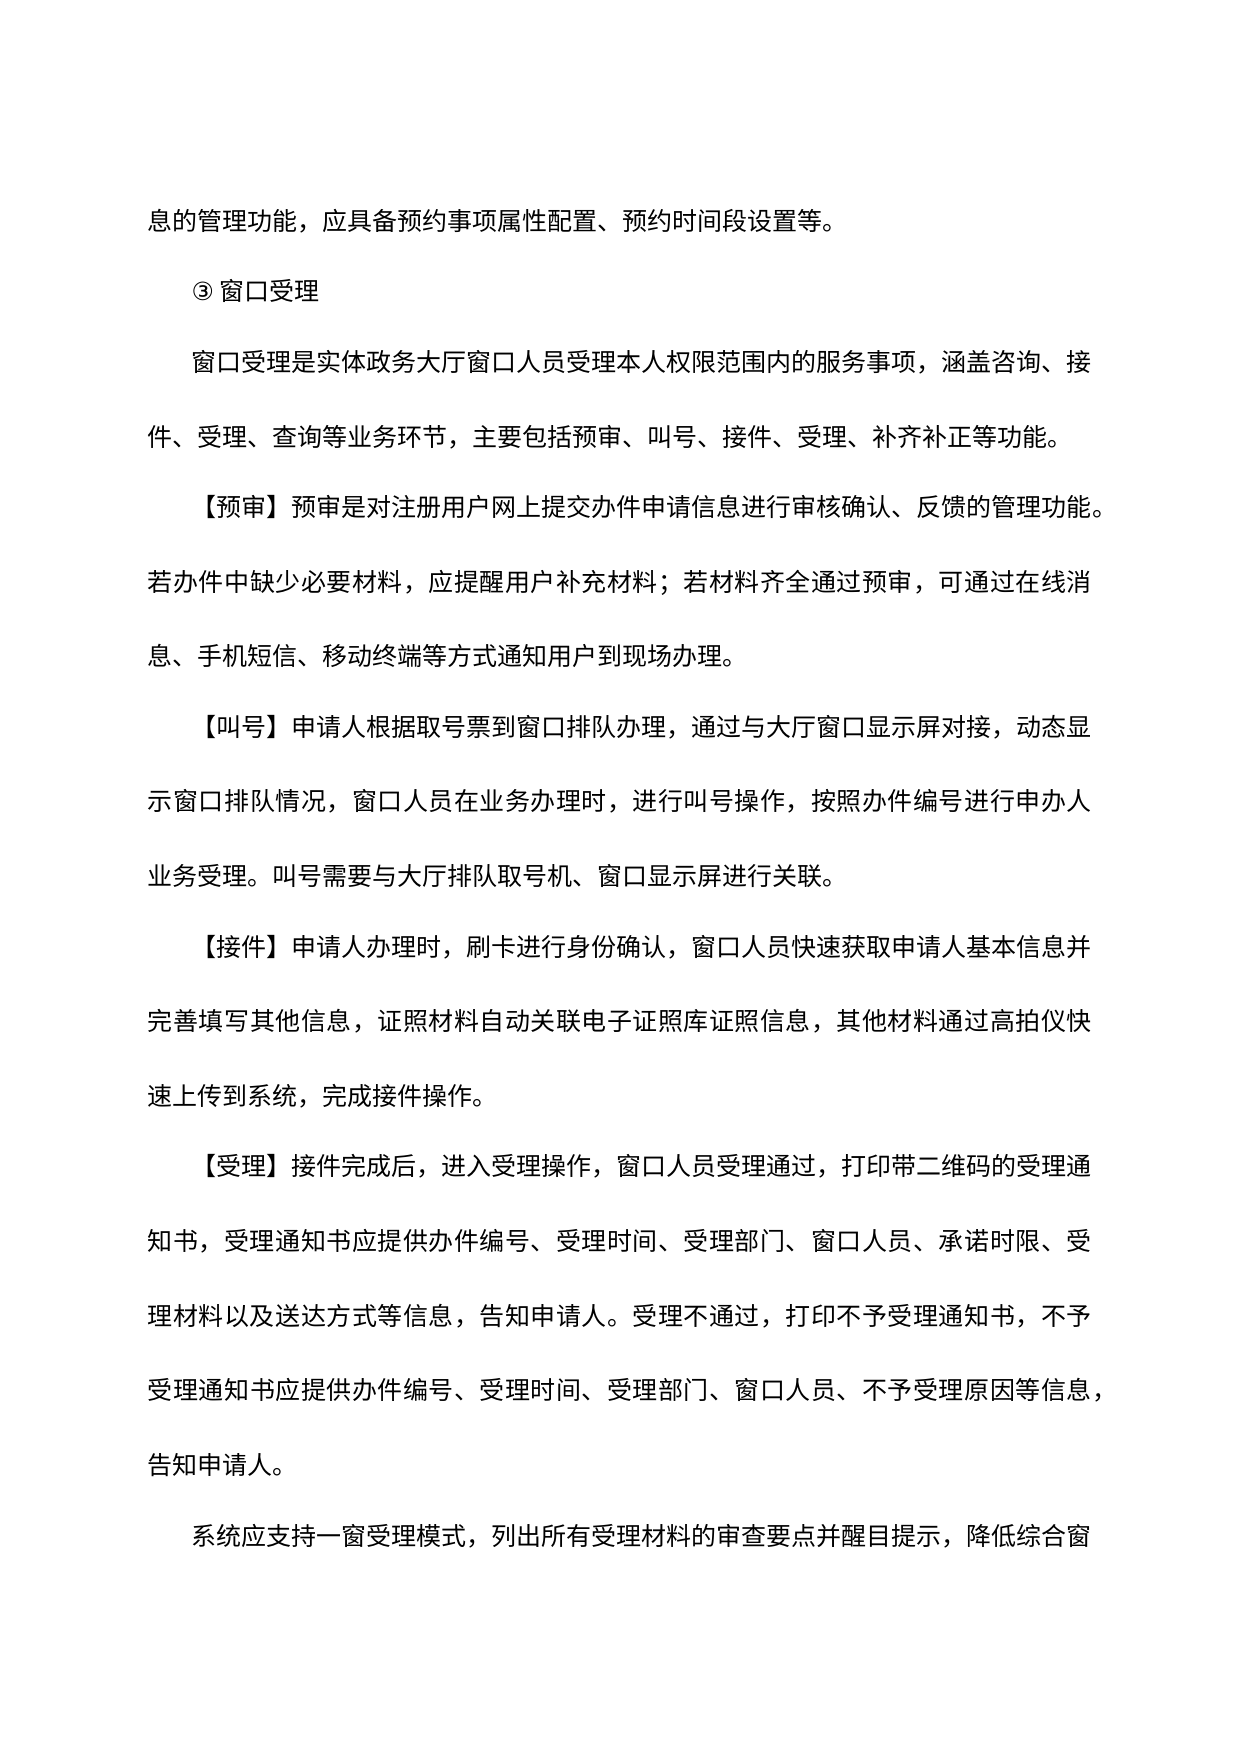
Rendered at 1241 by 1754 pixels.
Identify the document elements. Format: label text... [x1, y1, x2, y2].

text 【接件】申请人办理时，刷卡进行身份确认，窗口人员快速获取申请人基本信息并完善填写其他信息，证照材料自动关联电子证照库证照信息，其他材料通过高拍仪快速上传到系统，完成接件操作。 [148, 913, 1092, 1127]
text 【叫号】申请人根据取号票到窗口排队办理，通过与大厅窗口显示屏对接，动态显示窗口排队情况，窗口人员在业务办理时，进行叫号操作，按照办件编号进行申办人业务受理。叫号需要与大厅排队取号机、窗口显示屏进行关联。 [148, 693, 1092, 907]
text 【预审】预审是对注册用户网上提交办件申请信息进行审核确认、反馈的管理功能。若办件中缺少必要材料，应提醒用户补充材料；若材料齐全通过预审，可通过在线消息、手机短信、移动终端等方式通知用户到现场办理。 [148, 473, 1092, 687]
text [148, 1502, 1092, 1567]
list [148, 187, 1092, 252]
list 窗口受理是实体政务大厅窗口人员受理本人权限范围内的服务事项，涵盖咨询、接件、受理、查询等业务环节，主要包括预审、叫号、接件、受理、补齐补正等功能。 [148, 328, 1092, 468]
text ③窗口受理 [148, 257, 1092, 322]
text 【受理】接件完成后，进入受理操作，窗口人员受理通过，打印带二维码的受理通知书，受理通知书应提供办件编号、受理时间、受理部门、窗口人员、承诺时限、受理材料以及送达方式等信息，告知申请人。受理不通过，打印不予受理通知书，不予受理通知书应提供办件编号、受理时间、受理部门、窗口人员、不予受理原因等信息，告知申请人。 [148, 1132, 1092, 1496]
